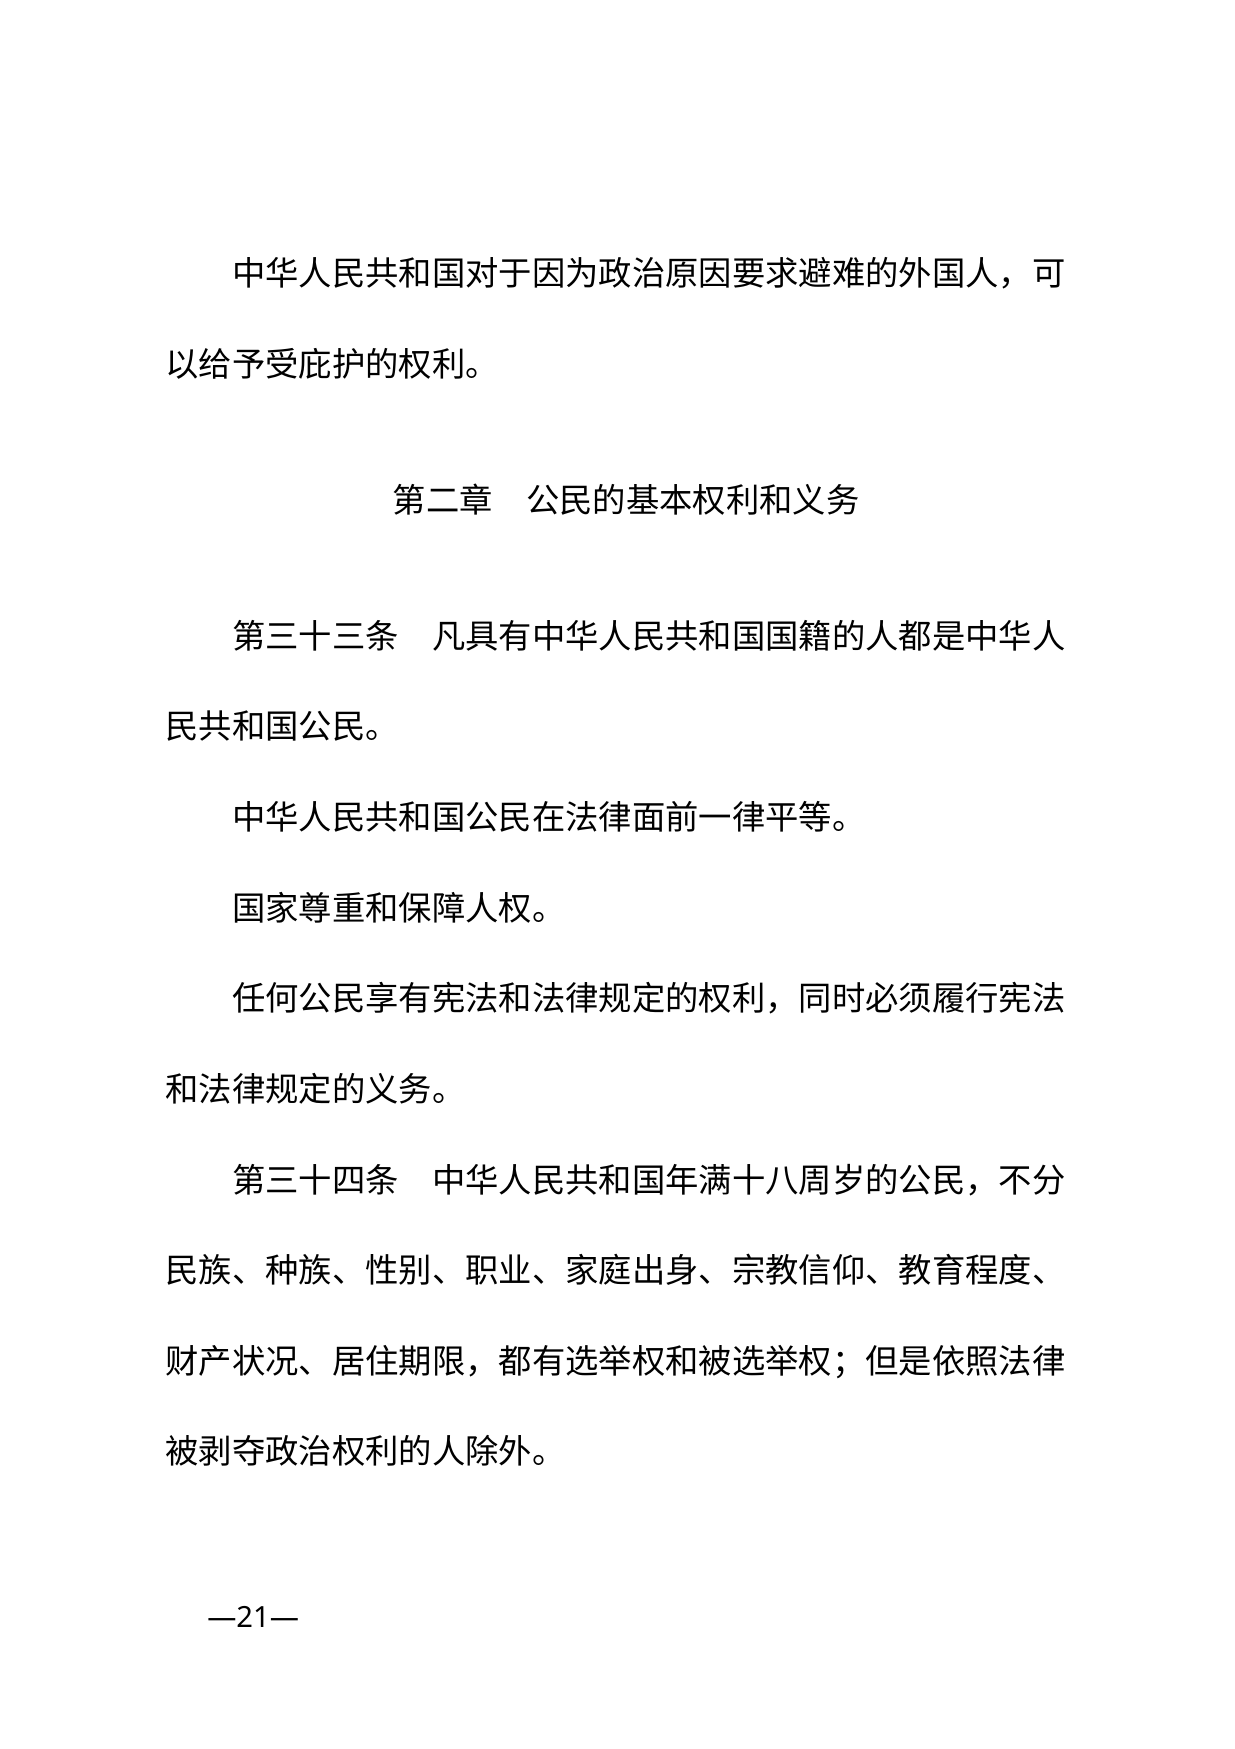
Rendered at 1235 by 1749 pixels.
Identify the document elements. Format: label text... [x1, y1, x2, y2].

text 中华人民共和国对于因为政治原因要求避难的外国人，可以给予受庇护的权利。 [165, 226, 1087, 407]
text 第二章 公民的基本权利和义务 [165, 452, 1087, 543]
text 第三十三条 凡具有中华人民共和国国籍的人都是中华人民共和国公民。 [165, 588, 1087, 770]
text 任何公民享有宪法和法律规定的权利，同时必须履行宪法和法律规定的义务。 [165, 951, 1087, 1132]
text 国家尊重和保障人权。 [165, 860, 1087, 951]
text 第三十四条 中华人民共和国年满十八周岁的公民，不分民族、种族、性别、职业、家庭出身、宗教信仰、教育程度、财产状况、居住期限，都有选举权和被选举权；但是依照法律被剥夺政治权利的人除外。 [165, 1132, 1087, 1495]
text 中华人民共和国公民在法律面前一律平等。 [165, 770, 1087, 860]
